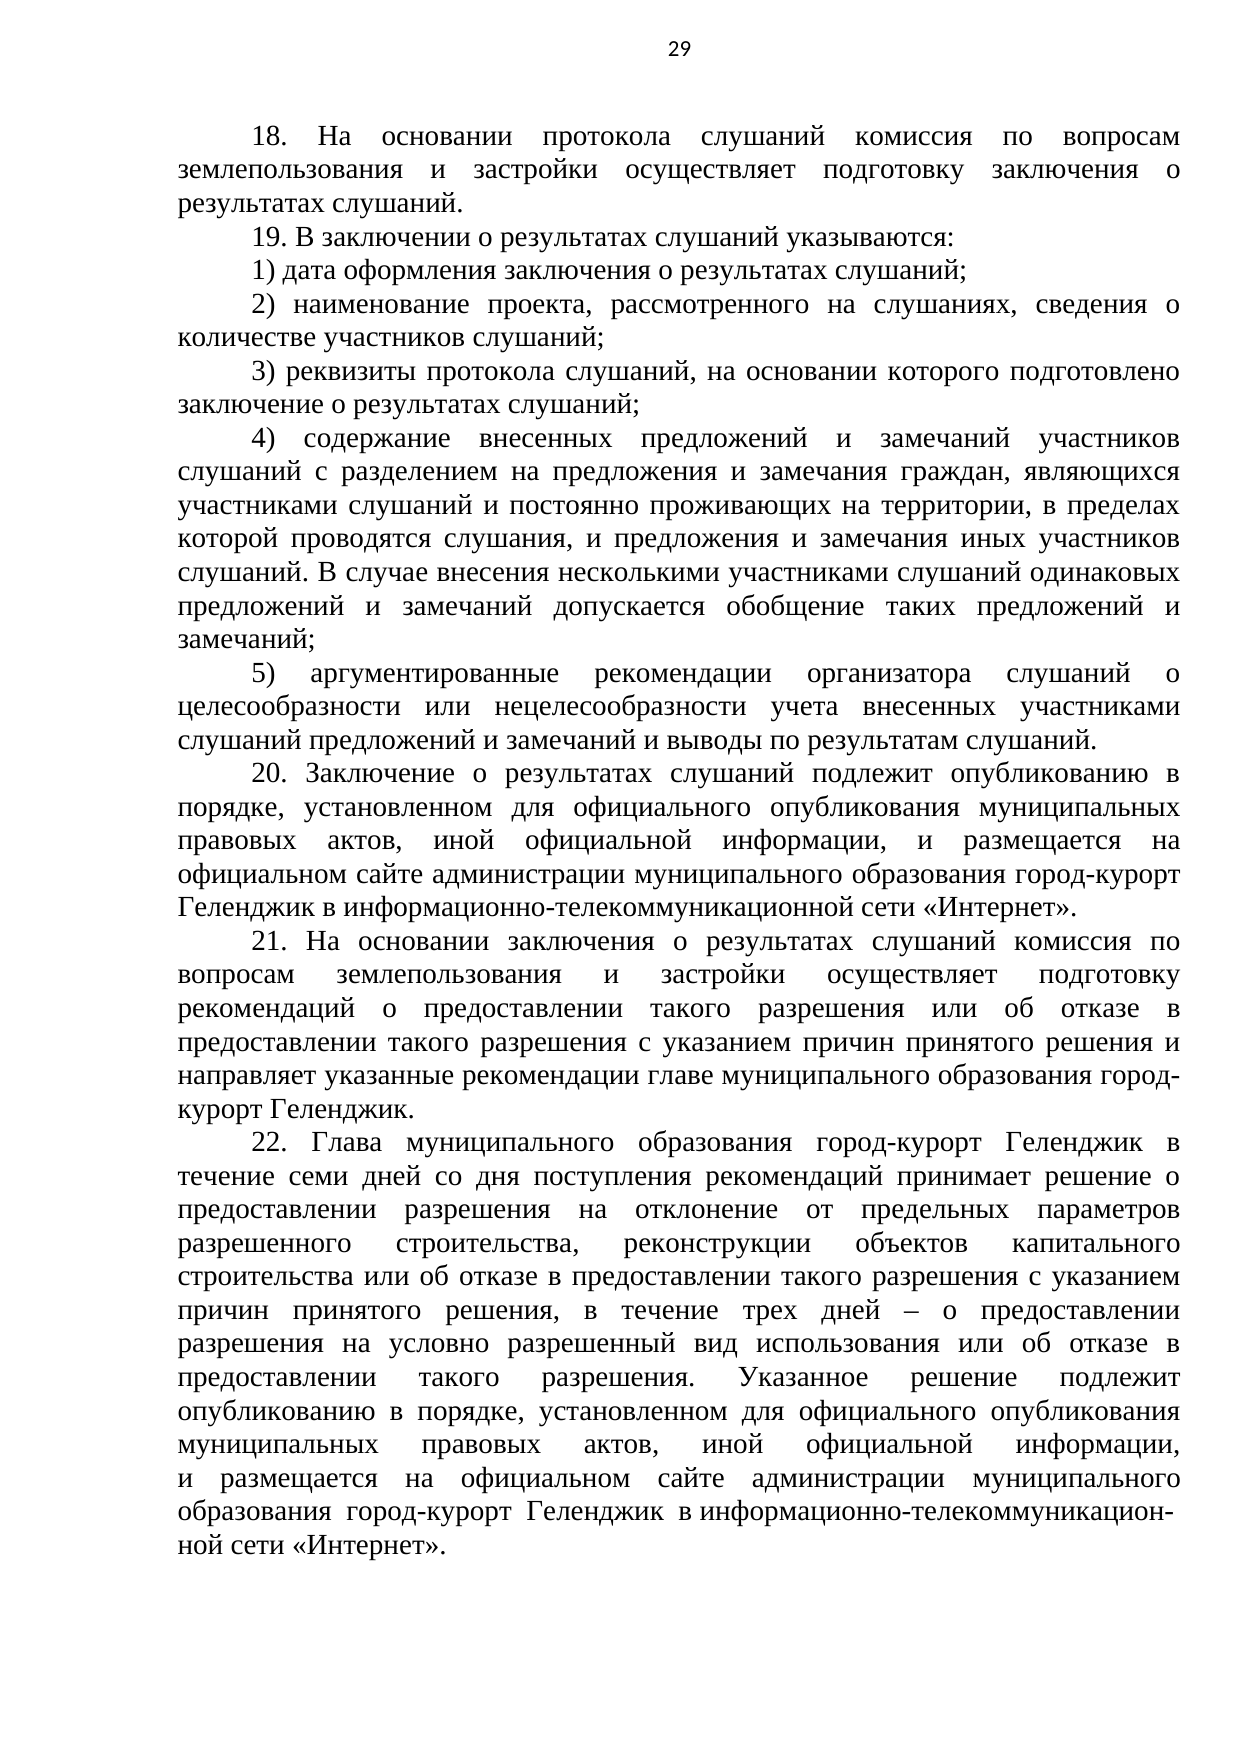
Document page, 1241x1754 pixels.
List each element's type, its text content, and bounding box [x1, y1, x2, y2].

text 21. На основании заключения о результатах слушаний комиссия по вопросам землепользования и застройки осуществляет подготовку рекомендаций о предоставлении такого разрешения или об отказе в предоставлении такого разрешения с указанием причин принятого решения и направляет указанные рекомендации главе муниципального образования город-курорт Геленджик. [177, 923, 1181, 1124]
text 22. Глава муниципального образования город-курорт Геленджик в течение семи дней со дня поступления рекомендаций принимает решение о предоставлении разрешения на отклонение от предельных параметров разрешенного строительства, реконструкции объектов капитального строительства или об отказе в предоставлении такого разрешения с указанием причин принятого решения, в течение трех дней – о предоставлении разрешения на условно разрешенный вид использования или об отказе в предоставлении такого разрешения. Указанное решение подлежит опубликованию в порядке, установленном для официального опубликования муниципальных правовых актов, иной официальной информации, и размещается на официальном сайте администрации муниципального образования город-курорт Геленджик в информационно-телекоммуникацион- [177, 1124, 1181, 1527]
text 20. Заключение о результатах слушаний подлежит опубликованию в порядке, установленном для официального опубликования муниципальных правовых актов, иной официальной информации, и размещается на официальном сайте администрации муниципального образования город-курорт Геленджик в информационно-телекоммуникационной сети «Интернет». [177, 755, 1181, 923]
text 3) реквизиты протокола слушаний, на основании которого подготовлено заключение о результатах слушаний; [177, 353, 1181, 420]
text 5) аргументированные рекомендации организатора слушаний о целесообразности или нецелесообразности учета внесенных участниками слушаний предложений и замечаний и выводы по результатам слушаний. [177, 655, 1181, 755]
text ной сети «Интернет». [177, 1527, 1181, 1560]
text 4) содержание внесенных предложений и замечаний участников слушаний с разделением на предложения и замечания граждан, являющихся участниками слушаний и постоянно проживающих на территории, в пределах которой проводятся слушания, и предложения и замечания иных участников слушаний. В случае внесения несколькими участниками слушаний одинаковых предложений и замечаний допускается обобщение таких предложений и замечаний; [177, 420, 1181, 655]
text 19. В заключении о результатах слушаний указываются: [177, 219, 1181, 252]
text 2) наименование проекта, рассмотренного на слушаниях, сведения о количестве участников слушаний; [177, 286, 1181, 353]
text 18. На основании протокола слушаний комиссия по вопросам землепользования и застройки осуществляет подготовку заключения о результатах слушаний. [177, 118, 1181, 219]
text 1) дата оформления заключения о результатах слушаний; [177, 252, 1181, 286]
